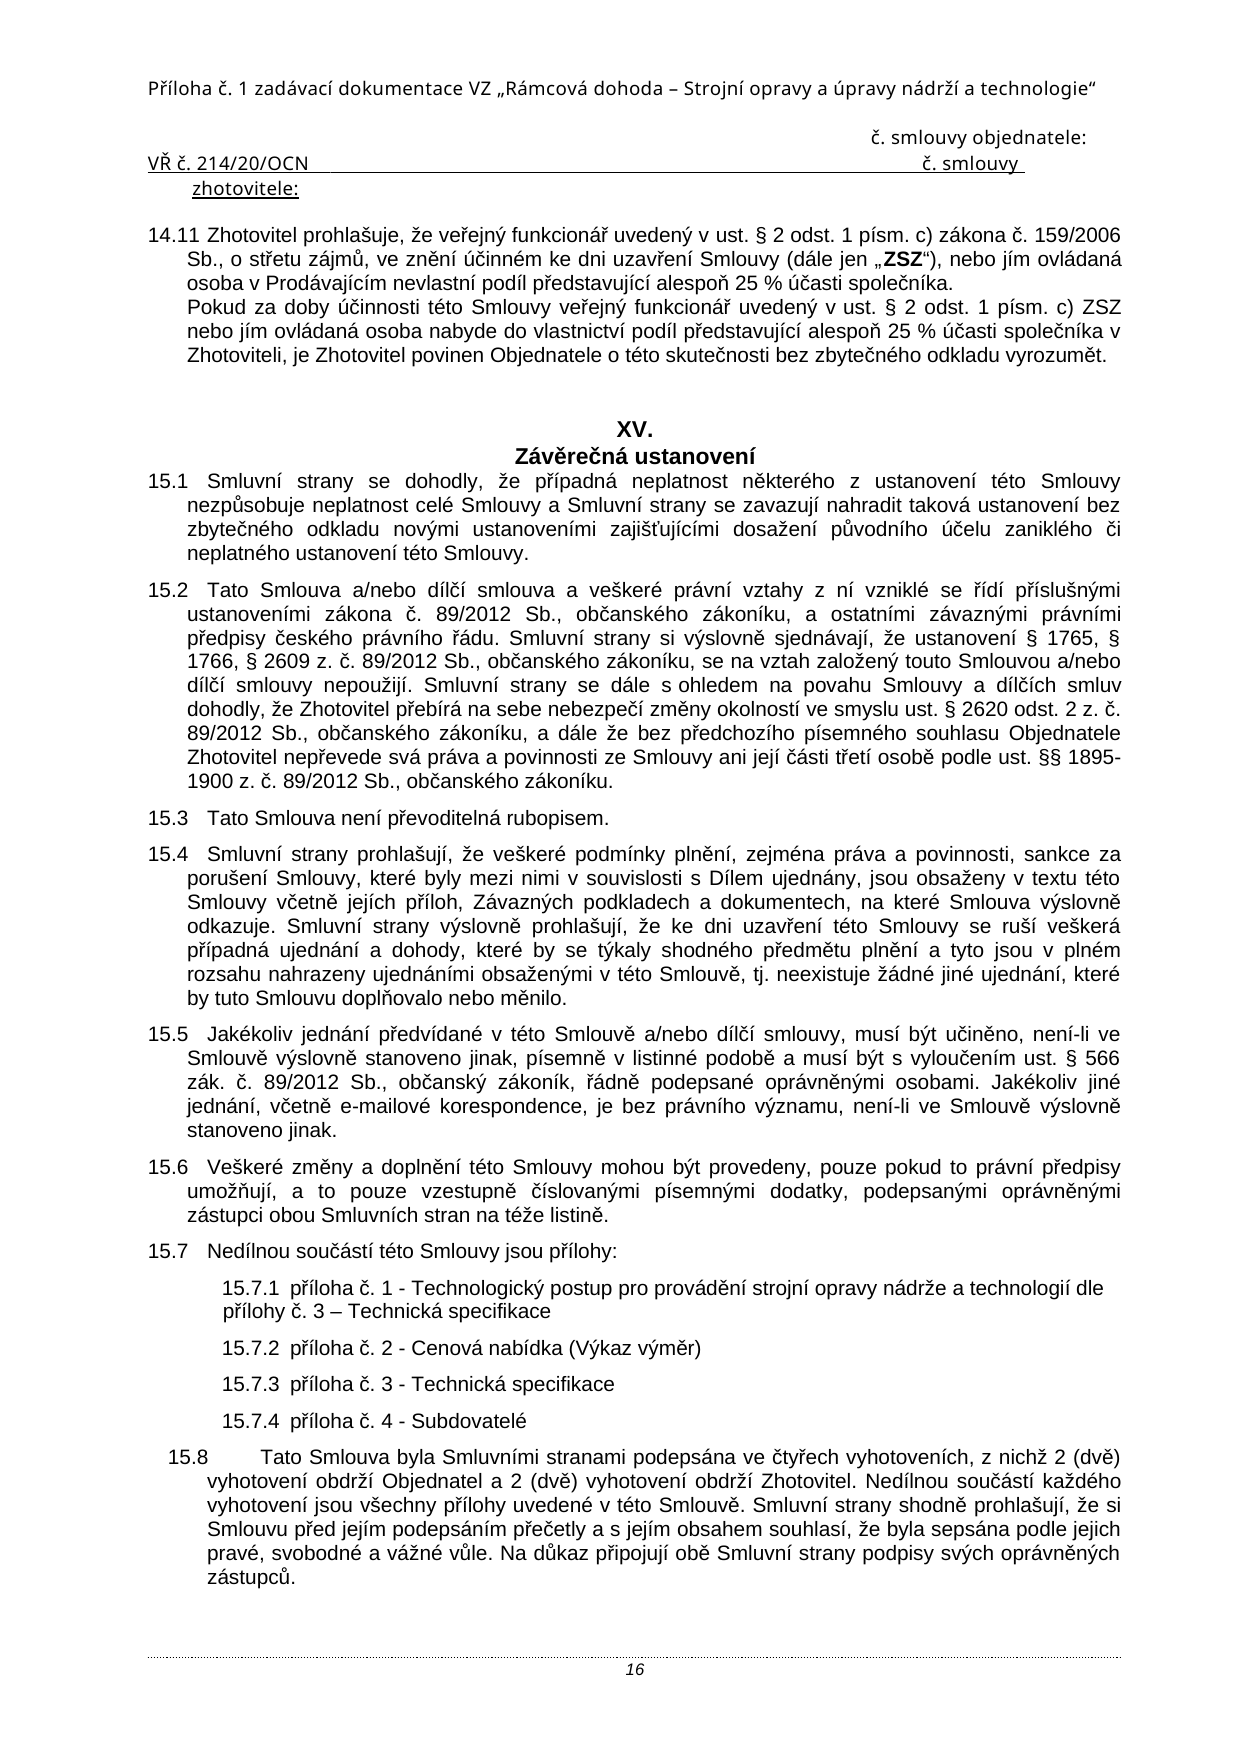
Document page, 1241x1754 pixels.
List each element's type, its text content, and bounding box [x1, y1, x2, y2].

text XV. [148, 416, 1122, 443]
list příloha č. 4 - Subdovatelé [222, 1409, 1122, 1433]
list Tato Smlouva a/nebo dílčí smlouva a veškeré právní vztahy z ní vzniklé se řídí příslušnými ustanoveními zákona č. 89/2012 Sb., občanského zákoníku, a ostatními závaznými právními předpisy českého právního řádu. Smluvní strany si výslovně sjednávají, že ustanovení § 1765, § 1766, § 2609 z. č. 89/2012 Sb., občanského zákoníku, se na vztah založený touto Smlouvou a/nebo dílčí smlouvy nepoužijí. Smluvní strany se dále s ohledem na povahu Smlouvy a dílčích smluv dohodly, že Zhotovitel přebírá na sebe nebezpečí změny okolností ve smyslu ust. § 2620 odst. 2 z. č. 89/2012 Sb., občanského zákoníku, a dále že bez předchozího písemného souhlasu Objednatele Zhotovitel nepřevede svá práva a povinnosti ze Smlouvy ani její části třetí osobě podle ust. §§ 1895-1900 z. č. 89/2012 Sb., občanského zákoníku. [148, 577, 1122, 793]
list Tato Smlouva není převoditelná rubopisem. [148, 806, 1122, 829]
text Pokud za doby účinnosti této Smlouvy veřejný funkcionář uvedený v ust. § 2 odst. 1 písm. c) ZSZ nebo jím ovládaná osoba nabyde do vlastnictví podíl představující alespoň 25 % účasti společníka v Zhotoviteli, je Zhotovitel povinen Objednatele o této skutečnosti bez zbytečného odkladu vyrozumět. [187, 294, 1122, 366]
list příloha č. 2 - Cenová nabídka (Výkaz výměr) [222, 1336, 1122, 1360]
list Smluvní strany prohlašují, že veškeré podmínky plnění, zejména práva a povinnosti, sankce za porušení Smlouvy, které byly mezi nimi v souvislosti s Dílem ujednány, jsou obsaženy v textu této Smlouvy včetně jejích příloh, Závazných podkladech a dokumentech, na které Smlouva výslovně odkazuje. Smluvní strany výslovně prohlašují, že ke dni uzavření této Smlouvy se ruší veškerá případná ujednání a dohody, které by se týkaly shodného předmětu plnění a tyto jsou v plném rozsahu nahrazeny ujednáními obsaženými v této Smlouvě, tj. neexistuje žádné jiné ujednání, které by tuto Smlouvu doplňovalo nebo měnilo. [148, 842, 1122, 1010]
list Tato Smlouva byla Smluvními stranami podepsána ve čtyřech vyhotoveních, z nichž 2 (dvě) vyhotovení obdrží Objednatel a 2 (dvě) vyhotovení obdrží Zhotovitel. Nedílnou součástí každého vyhotovení jsou všechny přílohy uvedené v této Smlouvě. Smluvní strany shodně prohlašují, že si Smlouvu před jejím podepsáním přečetly a s jejím obsahem souhlasí, že byla sepsána podle jejich pravé, svobodné a vážné vůle. Na důkaz připojují obě Smluvní strany podpisy svých oprávněných zástupců. [168, 1445, 1122, 1589]
list Zhotovitel prohlašuje, že veřejný funkcionář uvedený v ust. § 2 odst. 1 písm. c) zákona č. 159/2006 Sb., o střetu zájmů, ve znění účinném ke dni uzavření Smlouvy (dále jen „ZSZ“), nebo jím ovládaná osoba v Prodávajícím nevlastní podíl představující alespoň 25 % účasti společníka. [148, 223, 1122, 294]
list příloha č. 1 - Technologický postup pro provádění strojní opravy nádrže a technologií dle přílohy č. 3 – Technická specifikace [222, 1275, 1122, 1323]
list Nedílnou součástí této Smlouvy jsou přílohy: [148, 1239, 1122, 1263]
list Veškeré změny a doplnění této Smlouvy mohou být provedeny, pouze pokud to právní předpisy umožňují, a to pouze vzestupně číslovanými písemnými dodatky, podepsanými oprávněnými zástupci obou Smluvních stran na téže listině. [148, 1154, 1122, 1226]
list příloha č. 3 - Technická specifikace [222, 1372, 1122, 1396]
text Závěrečná ustanovení [148, 443, 1122, 469]
list Jakékoliv jednání předvídané v této Smlouvě a/nebo dílčí smlouvy, musí být učiněno, není-li ve Smlouvě výslovně stanoveno jinak, písemně v listinné podobě a musí být s vyloučením ust. § 566 zák. č. 89/2012 Sb., občanský zákoník, řádně podepsané oprávněnými osobami. Jakékoliv jiné jednání, včetně e-mailové korespondence, je bez právního významu, není-li ve Smlouvě výslovně stanoveno jinak. [148, 1022, 1122, 1142]
list Smluvní strany se dohodly, že případná neplatnost některého z ustanovení této Smlouvy nezpůsobuje neplatnost celé Smlouvy a Smluvní strany se zavazují nahradit taková ustanovení bez zbytečného odkladu novými ustanoveními zajišťujícími dosažení původního účelu zaniklého či neplatného ustanovení této Smlouvy. [148, 469, 1122, 565]
